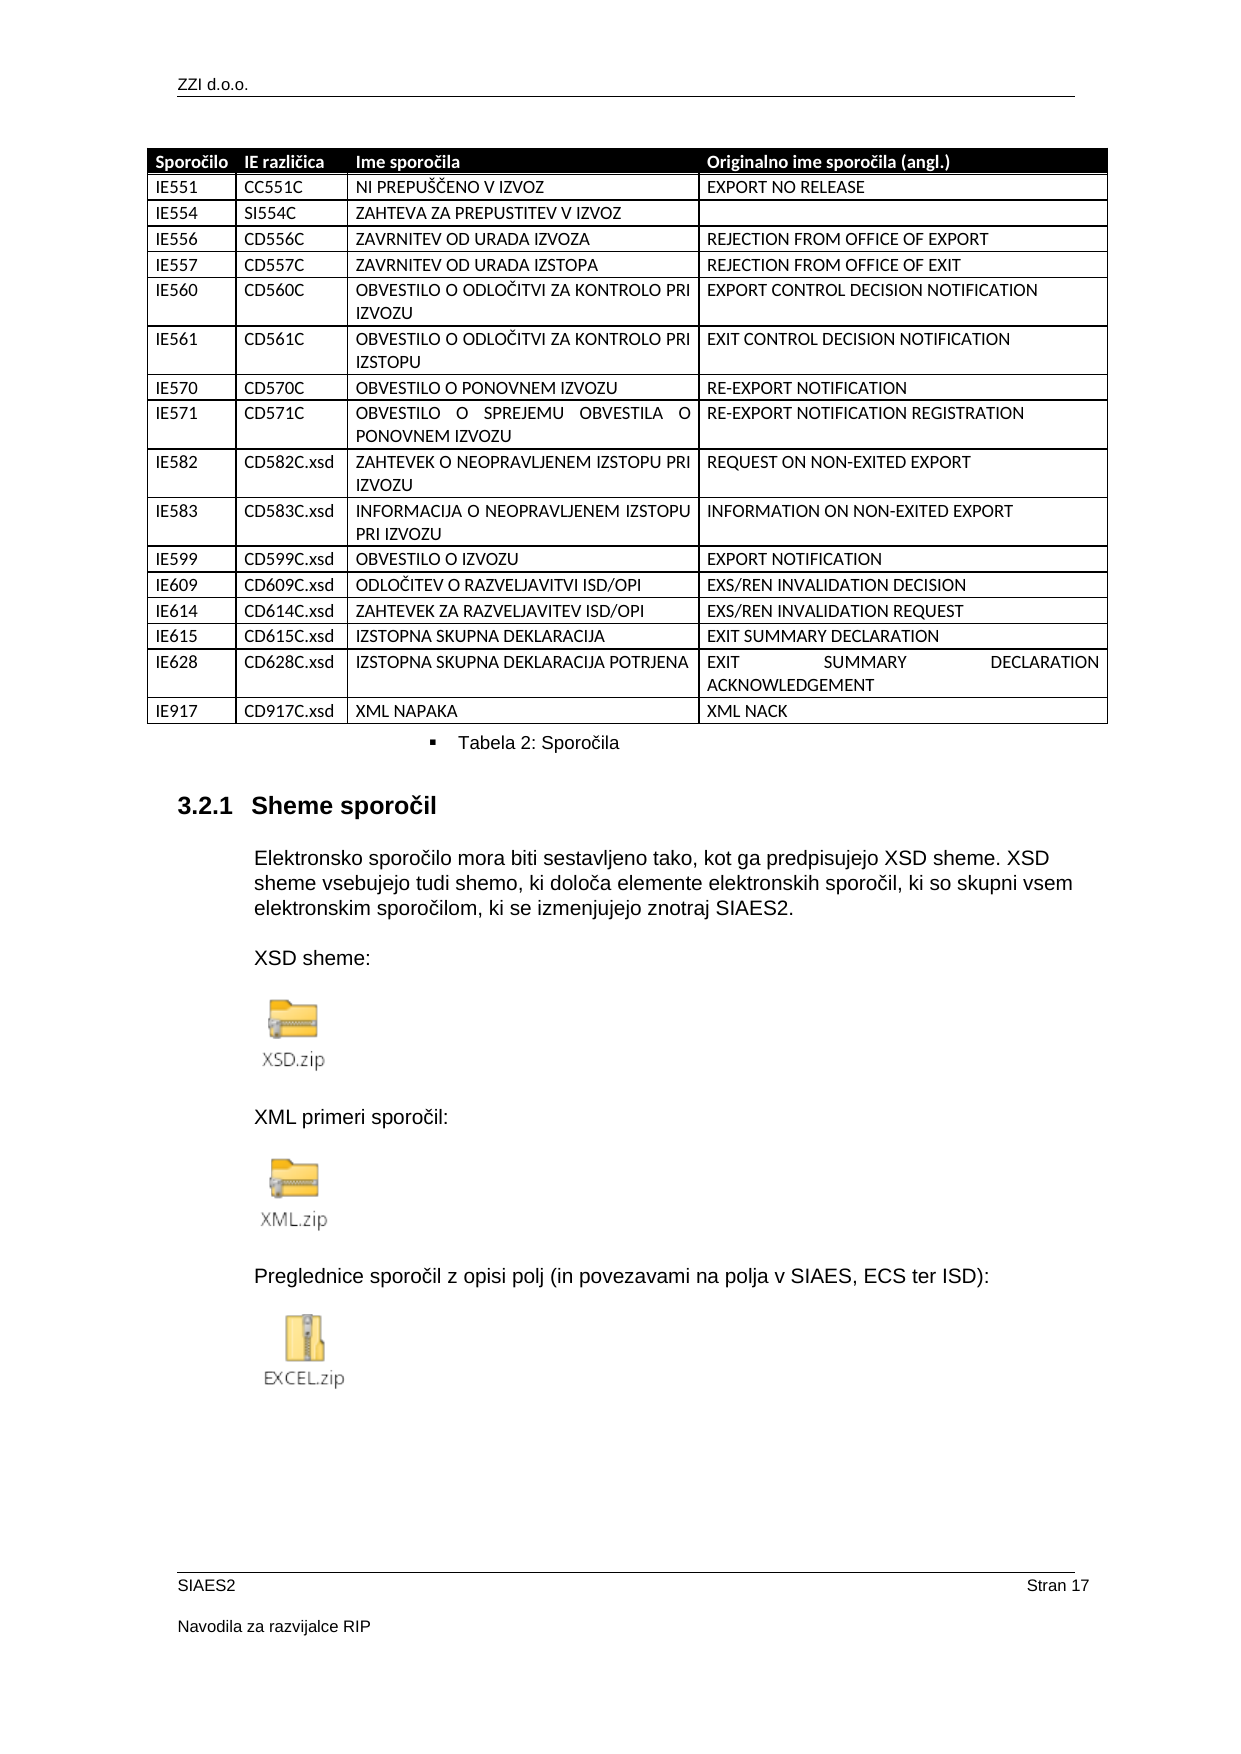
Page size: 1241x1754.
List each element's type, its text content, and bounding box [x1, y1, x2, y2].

table_header Sporočilo [148, 149, 235, 173]
table_cell IE561 [148, 327, 235, 374]
table_cell EXS/REN INVALIDATION REQUEST [700, 598, 1107, 622]
table_cell OBVESTILO O ODLOČITVI ZA KONTROLO PRI IZSTOPU [348, 327, 698, 374]
table_cell IE560 [148, 278, 235, 325]
table_cell IE583 [148, 498, 235, 545]
table_cell IE571 [148, 401, 235, 448]
table_cell EXIT SUMMARY DECLARATION [700, 624, 1107, 648]
table_cell CD582C.xsd [237, 450, 347, 497]
table_cell REJECTION FROM OFFICE OF EXPORT [700, 227, 1107, 251]
table_cell RE-EXPORT NOTIFICATION [700, 375, 1107, 399]
table_cell EXPORT NO RELEASE [700, 175, 1107, 199]
table_header Ime sporočila [348, 149, 698, 173]
table_cell ODLOČITEV O RAZVELJAVITVI ISD/OPI [348, 573, 698, 597]
table_cell ZAVRNITEV OD URADA IZSTOPA [348, 252, 698, 276]
table_cell REQUEST ON NON-EXITED EXPORT [700, 450, 1107, 497]
table_cell ZAHTEVEK ZA RAZVELJAVITEV ISD/OPI [348, 598, 698, 622]
table_cell IE556 [148, 227, 235, 251]
table_cell CD583C.xsd [237, 498, 347, 545]
table_cell IZSTOPNA SKUPNA DEKLARACIJA [348, 624, 698, 648]
table_cell CD571C [237, 401, 347, 448]
table_cell RE-EXPORT NOTIFICATION REGISTRATION [700, 401, 1107, 448]
table_cell INFORMACIJA O NEOPRAVLJENEM IZSTOPU PRI IZVOZU [348, 498, 698, 545]
table_cell CD570C [237, 375, 347, 399]
table_cell IE628 [148, 650, 235, 697]
table_cell CD556C [237, 227, 347, 251]
table_cell IE582 [148, 450, 235, 497]
table_cell OBVESTILO O SPREJEMU OBVESTILA O PONOVNEM IZVOZU [348, 401, 698, 448]
table_cell IE570 [148, 375, 235, 399]
table_cell CD599C.xsd [237, 547, 347, 571]
table_cell ZAHTEVEK O NEOPRAVLJENEM IZSTOPU PRI IZVOZU [348, 450, 698, 497]
subtitle Sheme sporočil [177, 791, 1075, 819]
table_cell OBVESTILO O ODLOČITVI ZA KONTROLO PRI IZVOZU [348, 278, 698, 325]
table_cell EXIT CONTROL DECISION NOTIFICATION [700, 327, 1107, 374]
table_cell ZAHTEVA ZA PREPUSTITEV V IZVOZ [348, 201, 698, 225]
table_cell IE614 [148, 598, 235, 622]
text Elektronsko sporočilo mora biti sestavljeno tako, kot ga predpisujejo XSD sheme. XSD sheme vsebujejo tudi shemo, ki določa elemente elektronskih sporočil, ki so skupni vsem elektronskim sporočilom, ki se izmenjujejo znotraj SIAES2. [254, 844, 1075, 919]
table_cell IE615 [148, 624, 235, 648]
table_cell EXPORT CONTROL DECISION NOTIFICATION [700, 278, 1107, 325]
table_header IE različica [237, 149, 347, 173]
table_cell ZAVRNITEV OD URADA IZVOZA [348, 227, 698, 251]
table_cell CD628C.xsd [237, 650, 347, 697]
table_cell CD557C [237, 252, 347, 276]
table_cell CD560C [237, 278, 347, 325]
table_cell EXS/REN INVALIDATION DECISION [700, 573, 1107, 597]
table_cell OBVESTILO O PONOVNEM IZVOZU [348, 375, 698, 399]
table_cell XML NACK [700, 698, 1107, 723]
table_cell CD917C.xsd [237, 698, 347, 723]
table_cell IE917 [148, 698, 235, 723]
text XSD sheme: [254, 944, 1075, 969]
table_cell IZSTOPNA SKUPNA DEKLARACIJA POTRJENA [348, 650, 698, 697]
table_cell IE599 [148, 547, 235, 571]
table_cell CC551C [237, 175, 347, 199]
table_cell SI554C [237, 201, 347, 225]
table_cell IE557 [148, 252, 235, 276]
table_cell [700, 201, 1107, 225]
table_cell IE554 [148, 201, 235, 225]
table_cell CD561C [237, 327, 347, 374]
table_cell IE609 [148, 573, 235, 597]
text Preglednice sporočil z opisi polj (in povezavami na polja v SIAES, ECS ter ISD): [254, 1263, 1075, 1288]
table_cell REJECTION FROM OFFICE OF EXIT [700, 252, 1107, 276]
table_cell NI PREPUŠČENO V IZVOZ [348, 175, 698, 199]
table_cell INFORMATION ON NON-EXITED EXPORT [700, 498, 1107, 545]
table_header Originalno ime sporočila (angl.) [700, 149, 1107, 173]
table_cell EXIT SUMMARY DECLARATION ACKNOWLEDGEMENT [700, 650, 1107, 697]
table_cell CD615C.xsd [237, 624, 347, 648]
table_cell CD614C.xsd [237, 598, 347, 622]
table_cell IE551 [148, 175, 235, 199]
text XML primeri sporočil: [254, 1104, 1075, 1129]
table_cell EXPORT NOTIFICATION [700, 547, 1107, 571]
table_cell OBVESTILO O IZVOZU [348, 547, 698, 571]
table_cell XML NAPAKA [348, 698, 698, 723]
table_cell CD609C.xsd [237, 573, 347, 597]
